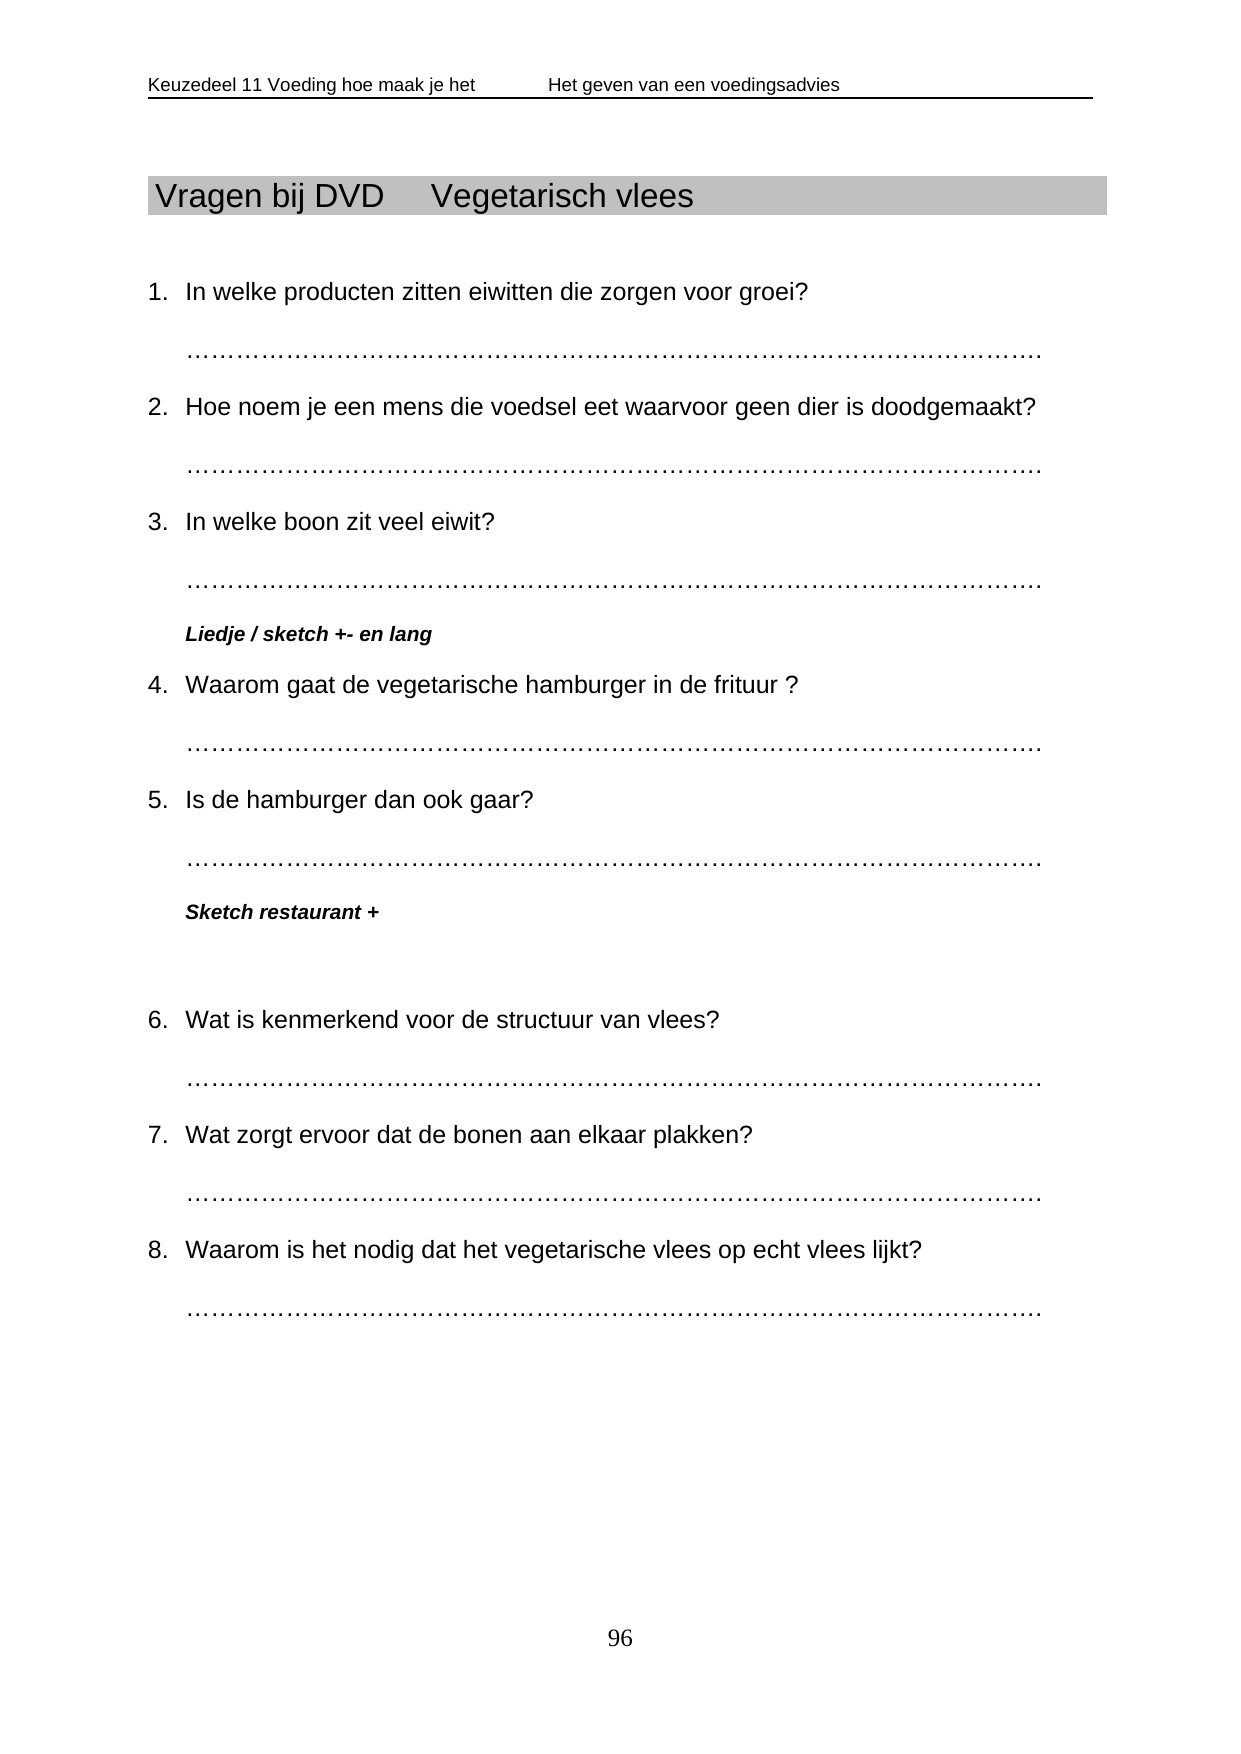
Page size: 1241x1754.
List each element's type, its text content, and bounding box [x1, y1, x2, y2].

text …………………………………………………………………………………………. [148, 842, 1093, 900]
text Sketch restaurant + [148, 900, 1093, 924]
list Wat zorgt ervoor dat de bonen aan elkaar plakken? [148, 1120, 1093, 1149]
list Is de hamburger dan ook gaar? [148, 785, 1093, 814]
text …………………………………………………………………………………………. [185, 564, 1093, 622]
list In welke boon zit veel eiwit? [148, 507, 1093, 536]
list Waarom is het nodig dat het vegetarische vlees op echt vlees lijkt? [148, 1235, 1093, 1264]
text …………………………………………………………………………………………. [185, 449, 1093, 507]
list Waarom gaat de vegetarische hamburger in de frituur ? [148, 670, 1093, 699]
text …………………………………………………………………………………………. [185, 1063, 1093, 1120]
list Wat is kenmerkend voor de structuur van vlees? [148, 1005, 1093, 1034]
text …………………………………………………………………………………………. [185, 1178, 1093, 1235]
text Liedje / sketch +- en lang [185, 622, 1093, 646]
list Hoe noem je een mens die voedsel eet waarvoor geen dier is doodgemaakt? [148, 392, 1093, 421]
list In welke producten zitten eiwitten die zorgen voor groei? [148, 277, 1093, 306]
text …………………………………………………………………………………………. [185, 727, 1093, 785]
table_header Vragen bij DVD Vegetarisch vlees [148, 176, 1107, 215]
text …………………………………………………………………………………………. [185, 1293, 1093, 1350]
text …………………………………………………………………………………………. [185, 306, 1093, 392]
